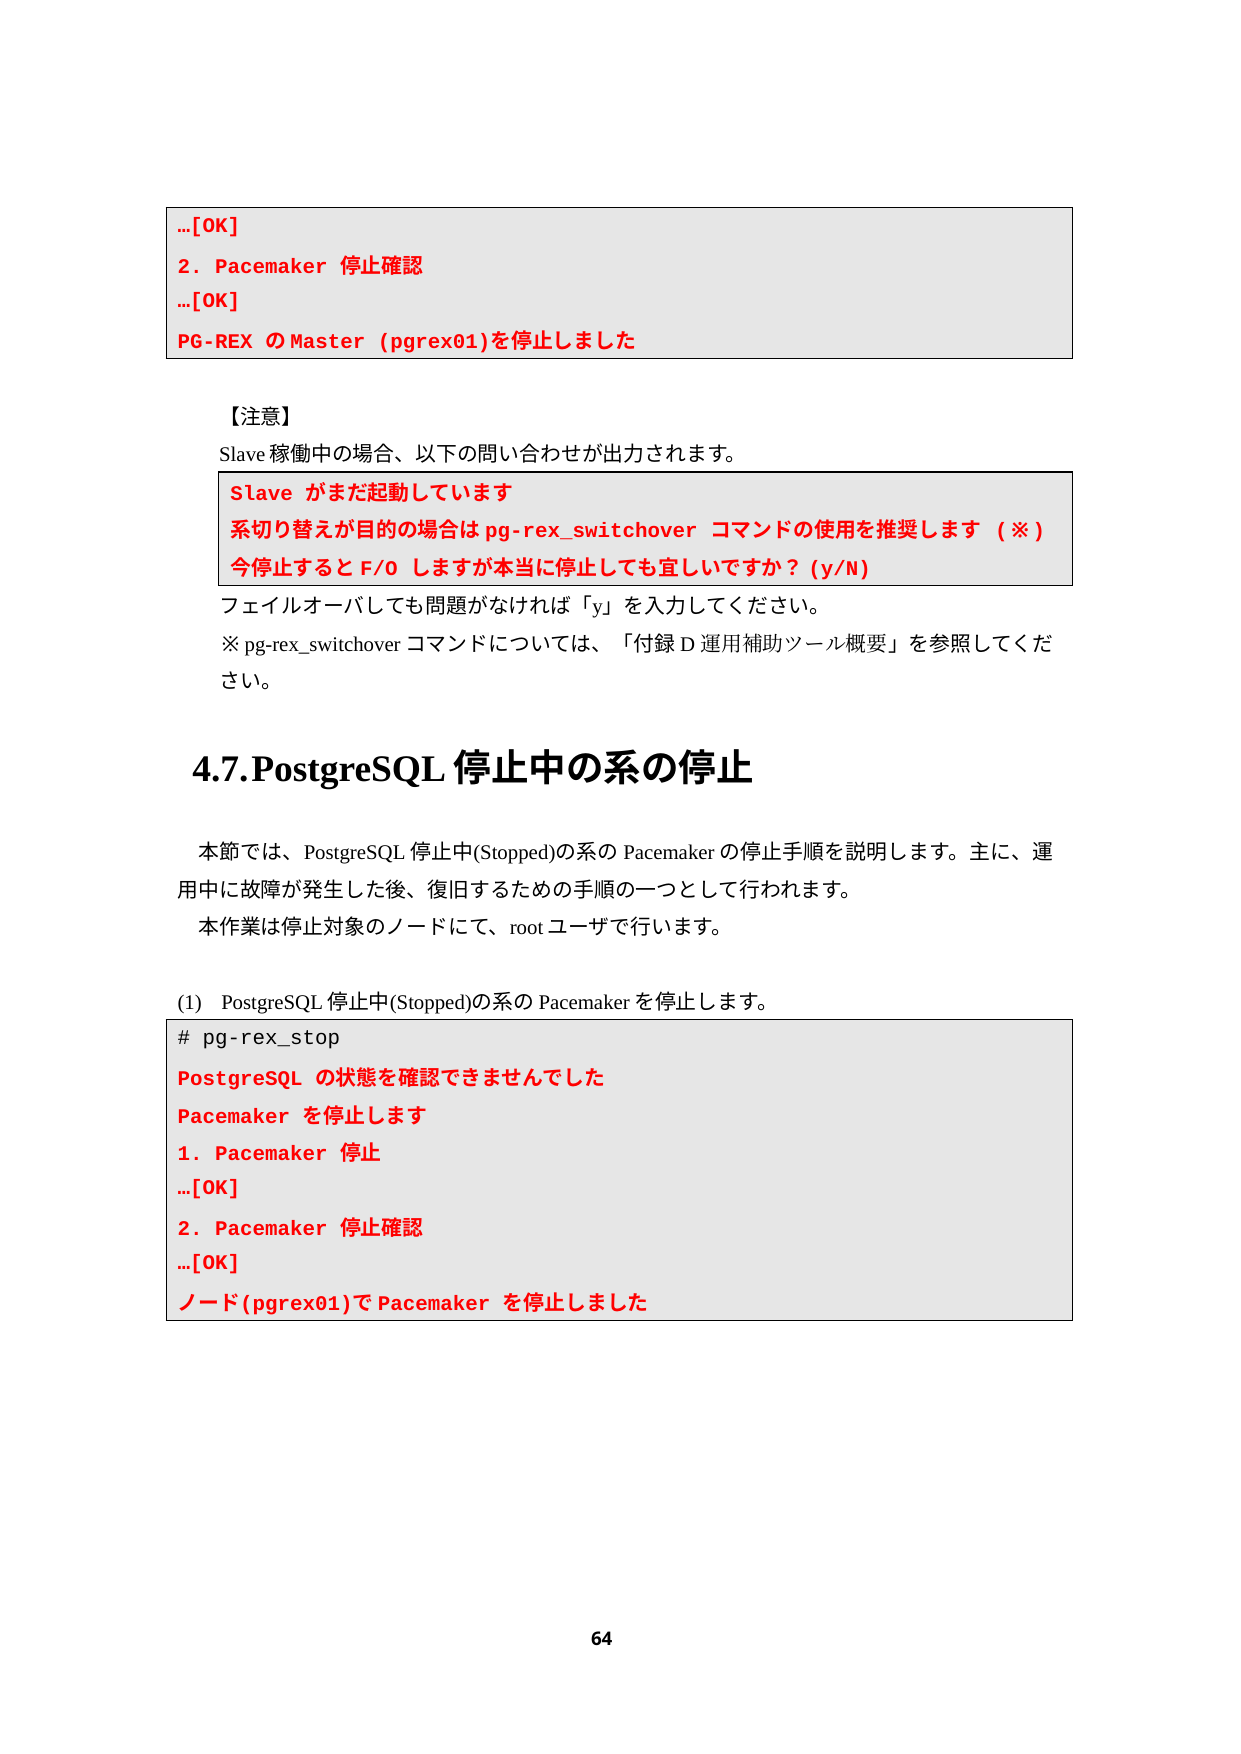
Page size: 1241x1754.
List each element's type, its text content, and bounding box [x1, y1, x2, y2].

text 本作業は停止対象のノードにて、rootユーザで行います。 [177, 907, 1054, 944]
text 本節では、PostgreSQL停止中(Stopped)の系のPacemakerの停止手順を説明します。主に、運用中に故障が発生した後、復旧するための手順の一つとして行われます。 [177, 832, 1054, 907]
text フェイルオーバしても問題がなければ「y」を入力してください。 [177, 586, 1054, 623]
list PostgreSQL停止中(Stopped)の系のPacemakerを停止します。 [177, 982, 1054, 1019]
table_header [167, 208, 1072, 358]
text 【注意】 [219, 396, 1054, 434]
text Slave稼働中の場合、以下の問い合わせが出力されます。 [219, 434, 1054, 471]
table_header # pg-rex_stop PostgreSQL の状態を確認できませんでした Pacemaker を停止します 1. Pacemaker 停止 …[OK] 2. Pacemaker 停止確認 …[OK] ノード(pgrex01)で Pacemaker を停止しました [167, 1020, 1072, 1320]
subtitle PostgreSQL停止中の系の停止 [192, 728, 1063, 803]
table_header Slave がまだ起動しています 系切り替えが目的の場合は pg-rex_switchover コマンドの使用を推奨します (※) 今停止すると F/O しますが本当に停止しても宜しいですか？ (y/N) [219, 473, 1072, 585]
list pg-rex_switchoverコマンドについては、「付録D 運用補助ツール概要」を参照してください。 [219, 623, 1054, 698]
